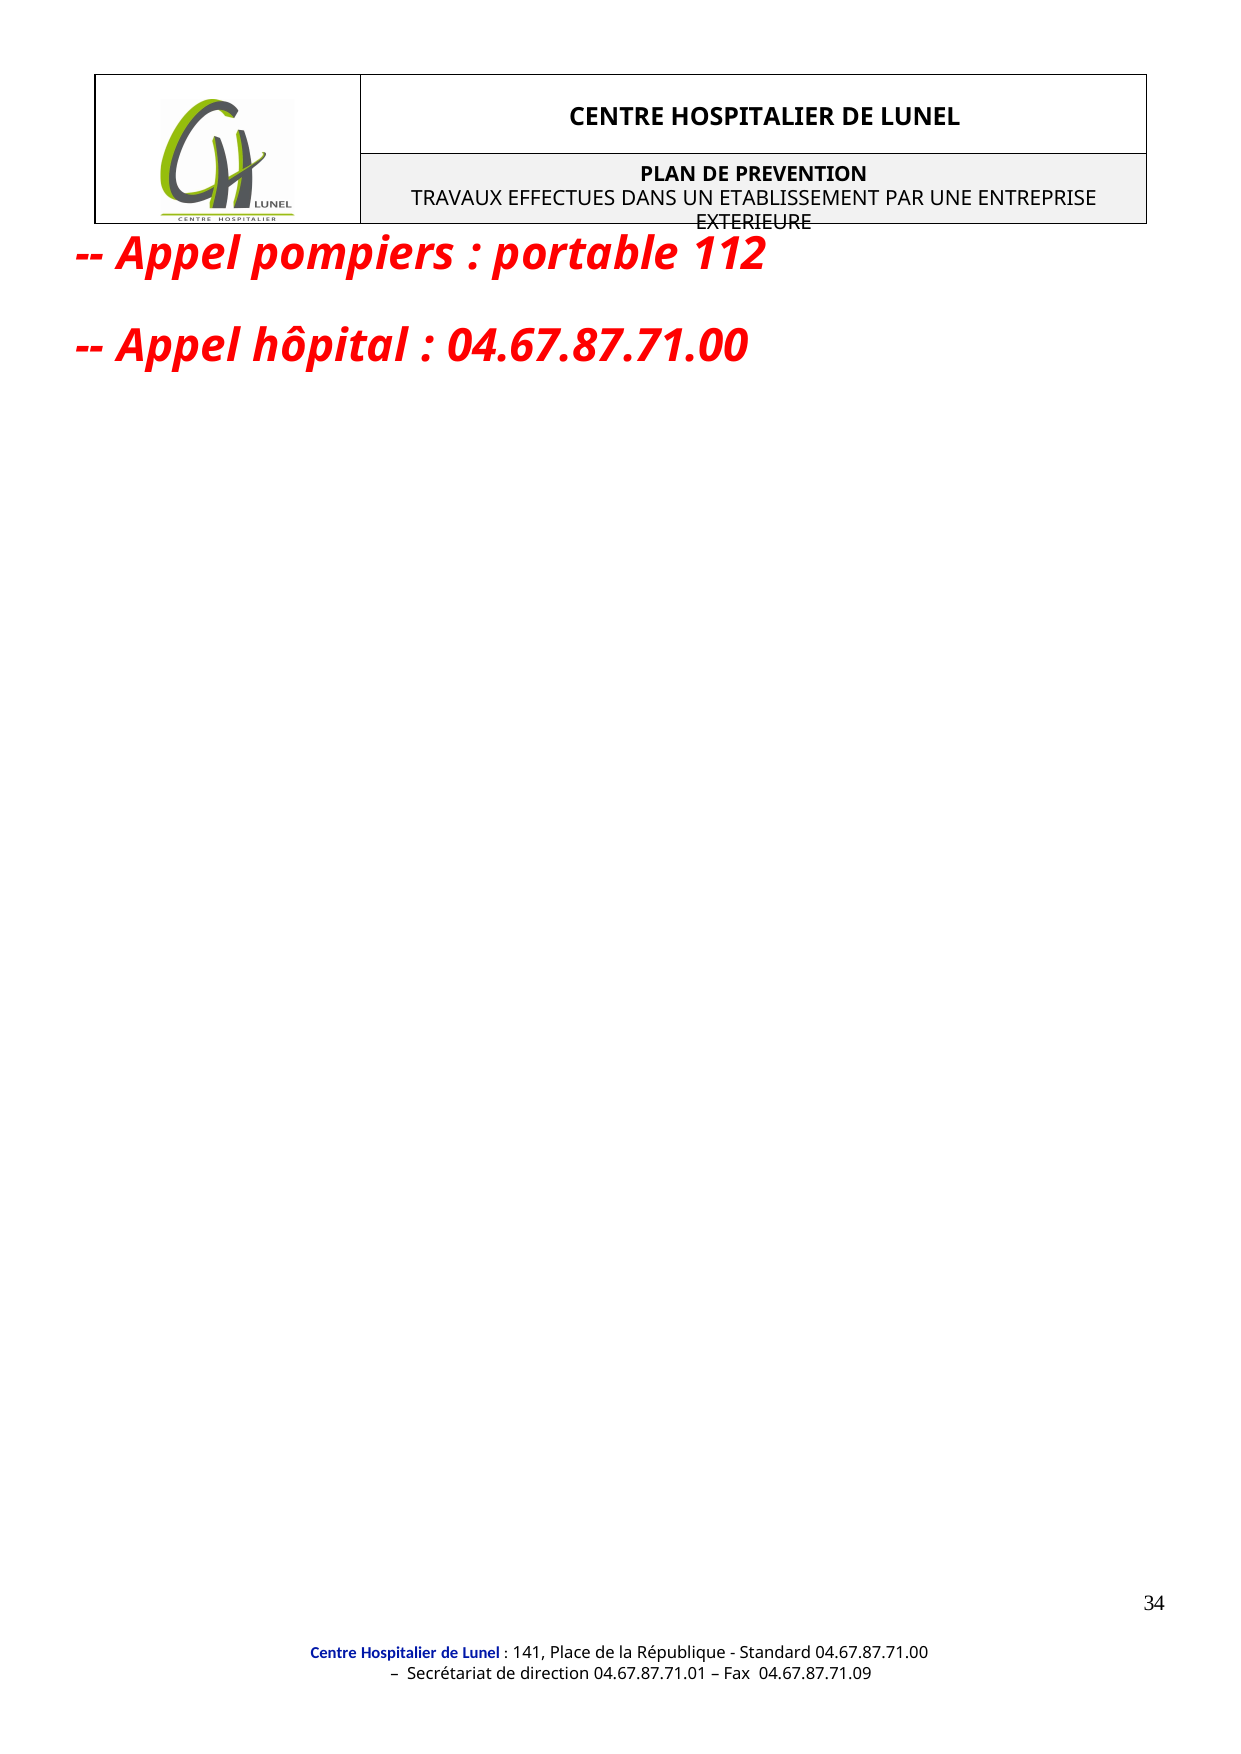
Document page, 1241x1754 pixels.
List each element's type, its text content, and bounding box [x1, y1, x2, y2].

picture [160, 99, 295, 221]
text -- Appel hôpital : 04.67.87.71.00 [75, 312, 1196, 374]
text -- Appel pompiers : portable 112 [75, 221, 1196, 283]
